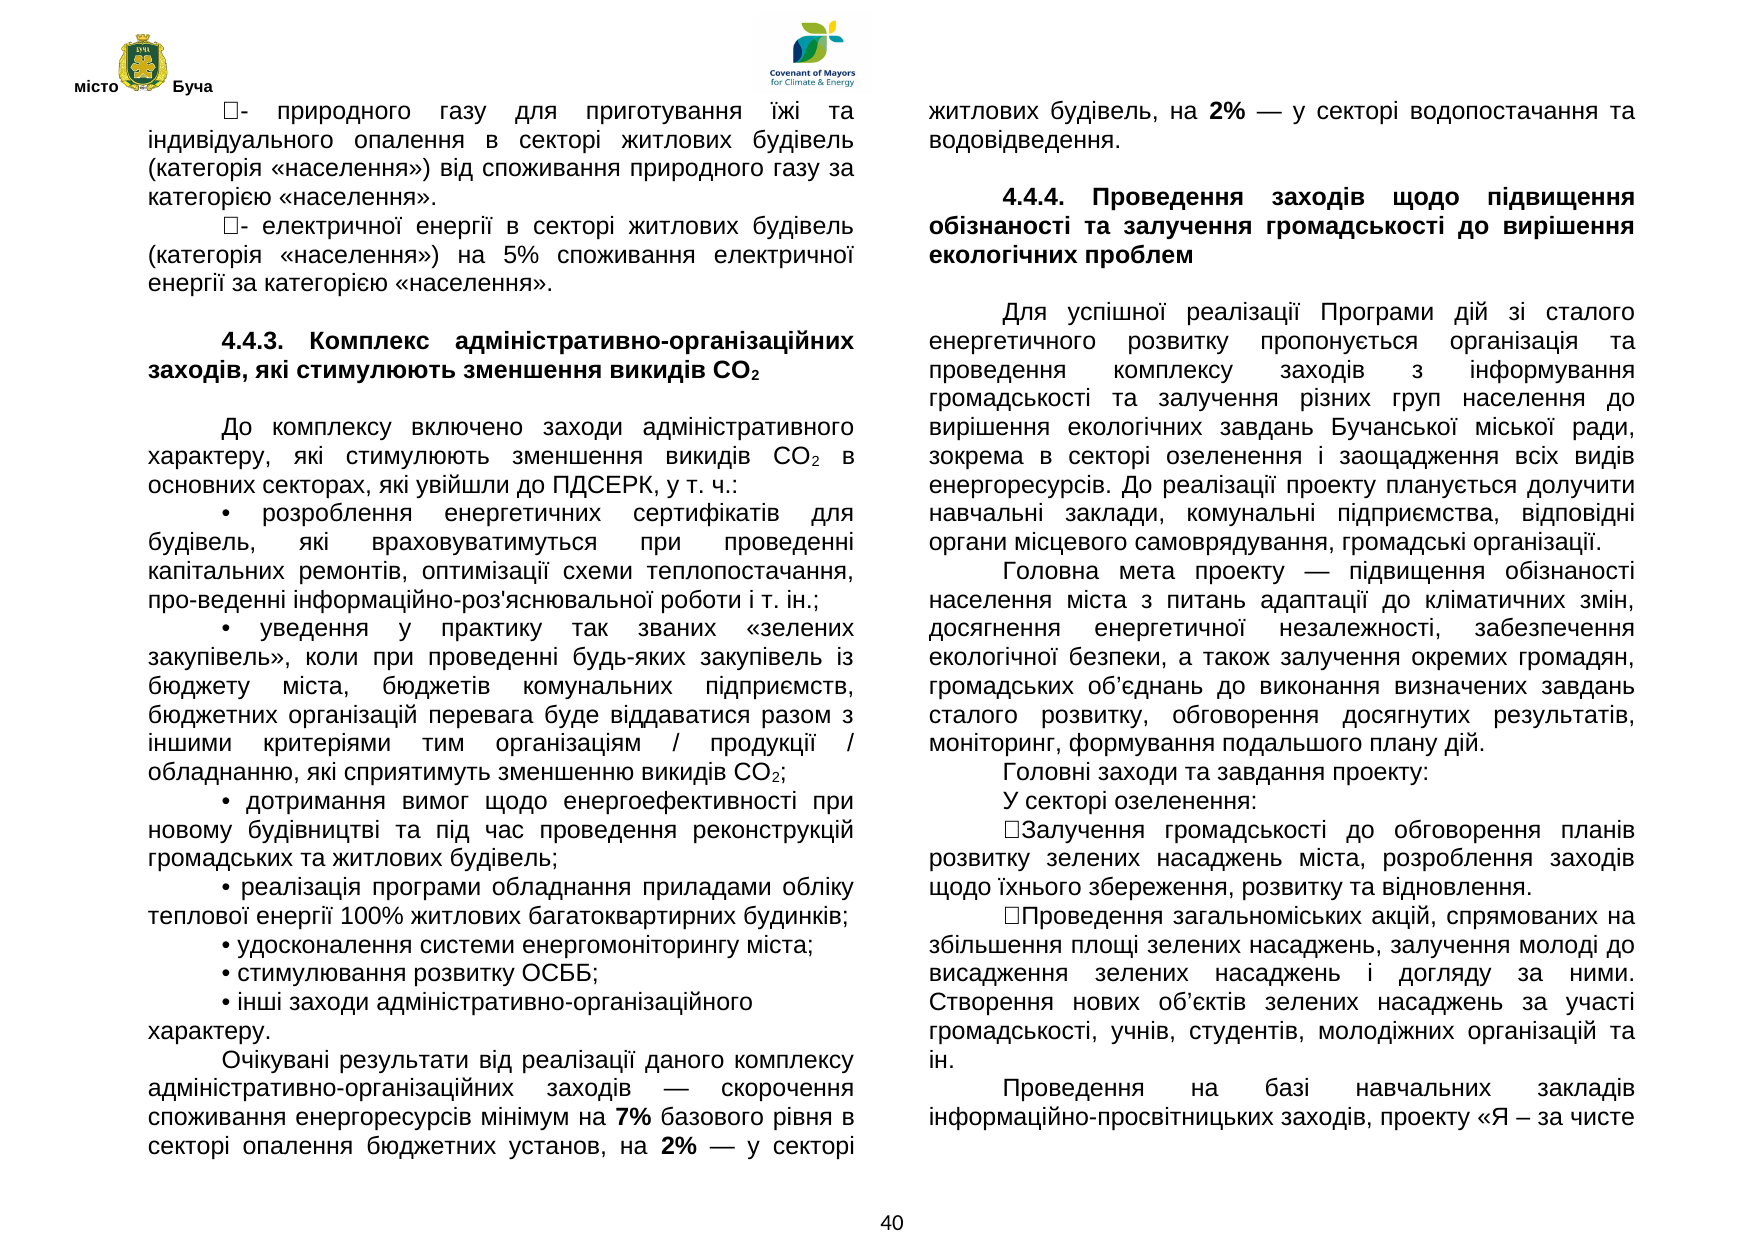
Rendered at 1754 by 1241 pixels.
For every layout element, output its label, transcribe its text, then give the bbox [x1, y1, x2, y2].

picture [752, 14, 872, 93]
text • удосконалення системи енергомоніторингу міста; [148, 929, 855, 958]
text - електричної енергії в секторі житлових будівель (категорія «населення») на 5% споживання електричної енергії за категорією «населення». [148, 211, 855, 297]
text 4.4.4. Проведення заходів щодо підвищення обізнаності та залучення громадськості до вирішення екологічних проблем [928, 182, 1636, 268]
text • уведення у практику так званих «зелених закупівель», коли при проведенні будь-яких закупівель із бюджету міста, бюджетів комунальних підприємств, бюджетних організацій перевага буде віддаватися разом з іншими критеріями тим організаціям / продукції / обладнанню, які сприятимуть зменшенню викидів СО2; [148, 613, 855, 786]
text Очікувані результати від реалізації даного комплексу адміністративно-організаційних заходів — скорочення споживання енергоресурсів мінімум на 7% базового рівня в секторі опалення бюджетних установ, на 2% — у секторі житлових будівель, на 2% — у секторі водопостачання та водовідведення. [148, 1044, 855, 1159]
text • дотримання вимог щодо енергоефективності при новому будівництві та під час проведення реконструкцій громадських та житлових будівель; [148, 786, 855, 872]
text Залучення громадськості до обговорення планів розвитку зелених насаджень міста, розроблення заходів щодо їхнього збереження, розвитку та відновлення. [928, 814, 1636, 901]
text Проведення загальноміських акцій, спрямованих на збільшення площі зелених насаджень, залучення молоді до висадження зелених насаджень і догляду за ними. Створення нових об’єктів зелених насаджень за участі громадськості, учнів, студентів, молодіжних організацій та ін. [928, 901, 1636, 1073]
text Для успішної реалізації Програми дій зі сталого енергетичного розвитку пропонується організація та проведення комплексу заходів з інформування громадськості та залучення різних груп населення до вирішення екологічних завдань Бучанської міської ради, зокрема в секторі озеленення і заощадження всіх видів енергоресурсів. До реалізації проекту планується долучити навчальні заклади, комунальні підприємства, відповідні органи місцевого самоврядування, громадські організації. [928, 297, 1636, 556]
text - природного газу для приготування їжі та індивідуального опалення в секторі житлових будівель (категорія «населення») від споживання природного газу за категорією «населення». [148, 96, 855, 211]
text У секторі озеленення: [928, 786, 1636, 814]
text • розроблення енергетичних сертифікатів для будівель, які враховуватимуться при проведенні капітальних ремонтів, оптимізації схеми теплопостачання, про-веденні інформаційно-роз'яснювальної роботи і т. ін.; [148, 498, 855, 613]
text Головні заходи та завдання проекту: [928, 757, 1636, 786]
text До комплексу включено заходи адміністративного характеру, які стимулюють зменшення викидів СО2 в основних секторах, які увійшли до ПДСЕРК, у т. ч.: [148, 412, 855, 498]
picture [118, 34, 168, 93]
text • інші заходи адміністративно-організаційного характеру. [148, 987, 855, 1044]
text 4.4.3. Комплекс адміністративно-організаційних заходів, які стимулюють зменшення викидів СО2 [148, 326, 855, 383]
text Очікувані результати від реалізації даного комплексу адміністративно-організаційних заходів — скорочення споживання енергоресурсів мінімум на 7% базового рівня в секторі опалення бюджетних установ, на 2% — у секторі житлових будівель, на 2% — у секторі водопостачання та водовідведення. [928, 96, 1636, 153]
text • стимулювання розвитку ОСББ; [148, 958, 855, 987]
text Головна мета проекту — підвищення обізнаності населення міста з питань адаптації до кліматичних змін, досягнення енергетичної незалежності, забезпечення екологічної безпеки, а також залучення окремих громадян, громадських об’єднань до виконання визначених завдань сталого розвитку, обговорення досягнутих результатів, моніторинг, формування подальшого плану дій. [928, 556, 1636, 757]
text • реалізація програми обладнання приладами обліку теплової енергії 100% житлових багатоквартирних будинків; [148, 872, 855, 929]
